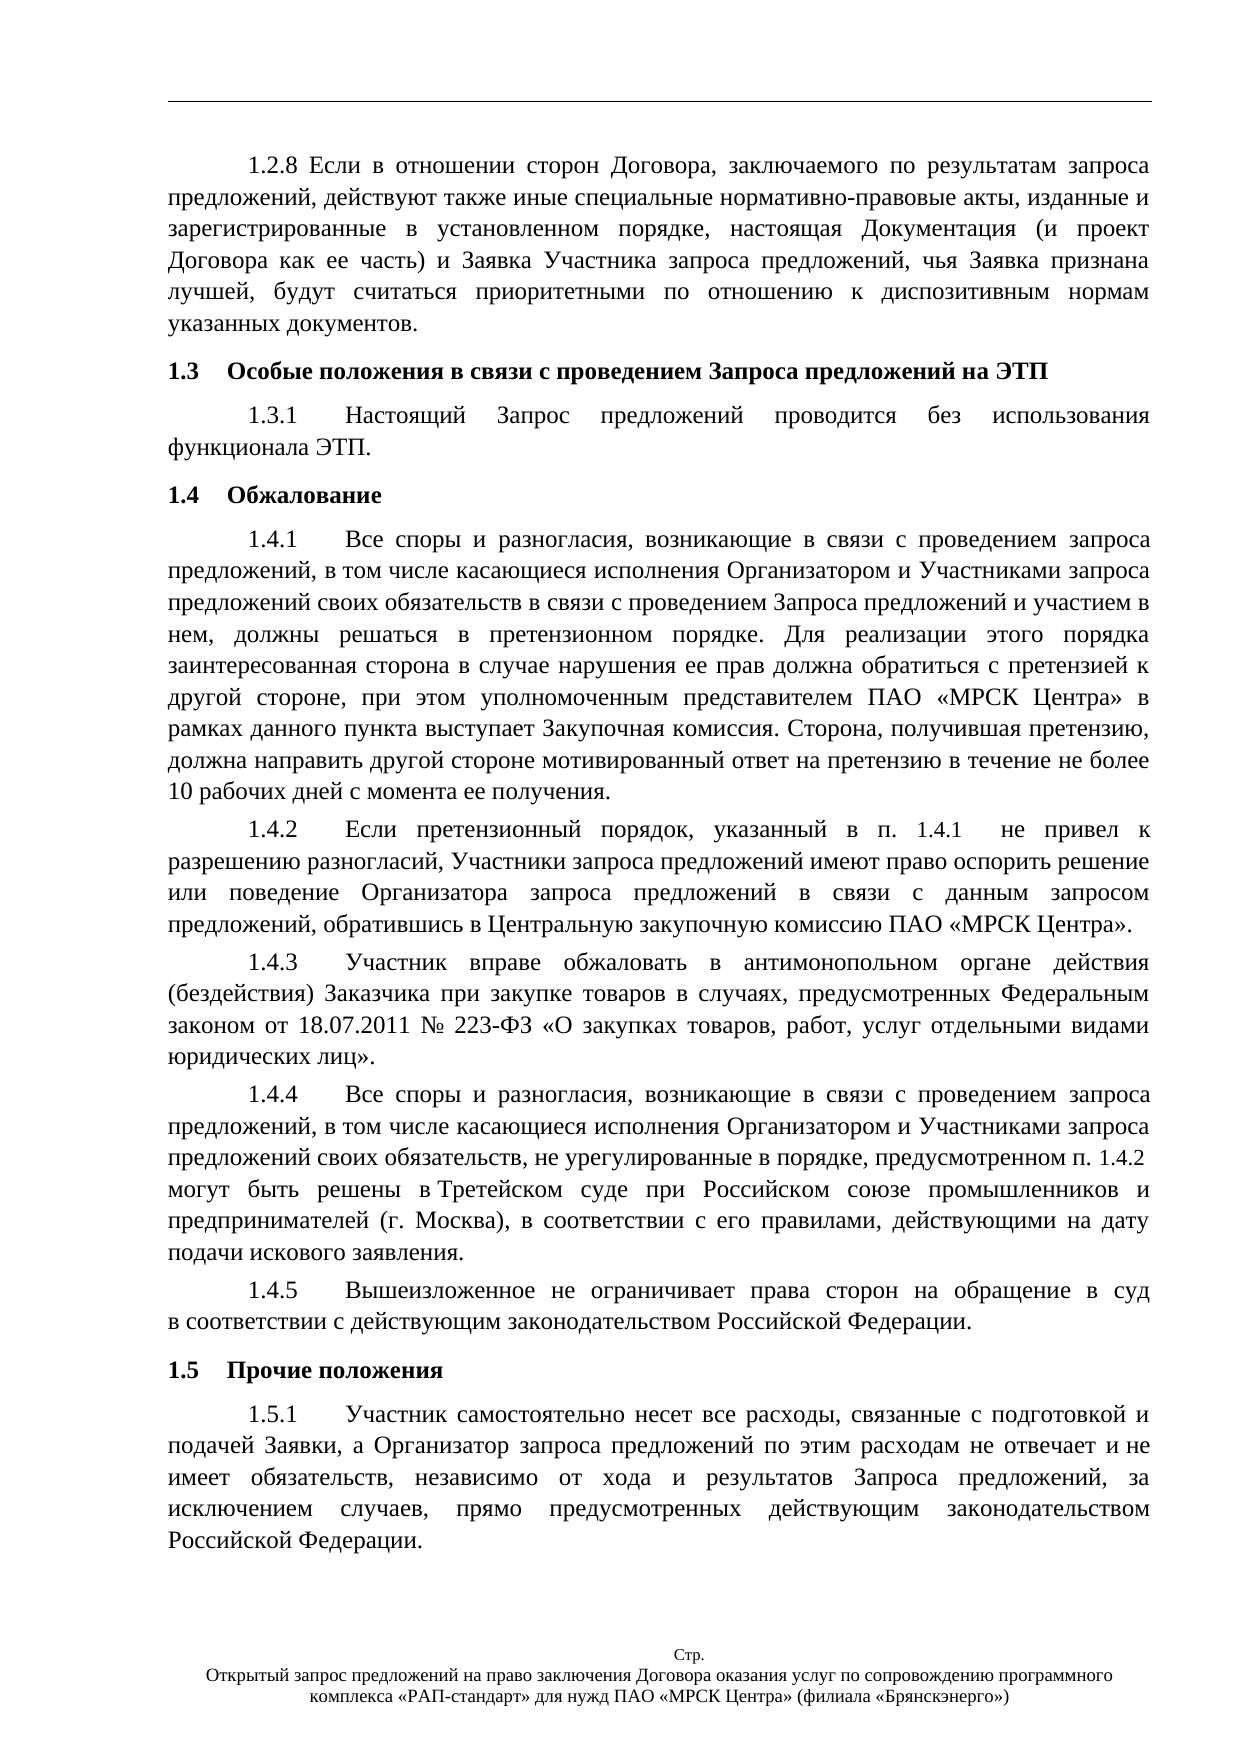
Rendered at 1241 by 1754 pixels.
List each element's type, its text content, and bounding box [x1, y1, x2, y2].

list Если претензионный порядок, указанный в п. 1.4.1 не привел к разрешению разногласий, Участники запроса предложений имеют право оспорить решение или поведение Организатора запроса предложений в связи с данным запросом предложений, обратившись в Центральную закупочную комиссию ПАО «МРСК Центра». [168, 814, 1150, 938]
list Если в отношении сторон Договора, заключаемого по результатам запроса предложений, действуют также иные специальные нормативно-правовые акты, изданные и зарегистрированные в установленном порядке, настоящая Документация (и проект Договора как ее часть) и Заявка Участника запроса предложений, чья Заявка признана лучшей, будут считаться приоритетными по отношению к диспозитивным нормам указанных документов. [168, 150, 1150, 337]
subtitle Обжалование [168, 480, 1152, 509]
list Все споры и разногласия, возникающие в связи с проведением запроса предложений, в том числе касающиеся исполнения Организатором и Участниками запроса предложений своих обязательств в связи с проведением Запроса предложений и участием в нем, должны решаться в претензионном порядке. Для реализации этого порядка заинтересованная сторона в случае нарушения ее прав должна обратиться с претензией к другой стороне, при этом уполномоченным представителем ПАО «МРСК Центра» в рамках данного пункта выступает Закупочная комиссия. Сторона, получившая претензию, должна направить другой стороне мотивированный ответ на претензию в течение не более 10 рабочих дней с момента ее получения. [168, 524, 1150, 805]
list Настоящий Запрос предложений проводится без использования функционала ЭТП. [168, 400, 1150, 460]
list Вышеизложенное не ограничивает права сторон на обращение в суд в соответствии с действующим законодательством Российской Федерации. [168, 1275, 1150, 1335]
subtitle Прочие положения [168, 1355, 1152, 1383]
list Все споры и разногласия, возникающие в связи с проведением запроса предложений, в том числе касающиеся исполнения Организатором и Участниками запроса предложений своих обязательств, не урегулированные в порядке, предусмотренном п. 1.4.2 могут быть решены в Третейском суде при Российском союзе промышленников и предпринимателей (г. Москва), в соответствии с его правилами, действующими на дату подачи искового заявления. [168, 1079, 1150, 1266]
list Участник самостоятельно несет все расходы, связанные с подготовкой и подачей Заявки, а Организатор запроса предложений по этим расходам не отвечает и не имеет обязательств, независимо от хода и результатов Запроса предложений, за исключением случаев, прямо предусмотренных действующим законодательством Российской Федерации. [168, 1399, 1150, 1554]
list Участник вправе обжаловать в антимонопольном органе действия (бездействия) Заказчика при закупке товаров в случаях, предусмотренных Федеральным законом от 18.07.2011 № 223-ФЗ «О закупках товаров, работ, услуг отдельными видами юридических лиц». [168, 947, 1150, 1070]
subtitle Особые положения в связи с проведением Запроса предложений на ЭТП [168, 356, 1152, 385]
